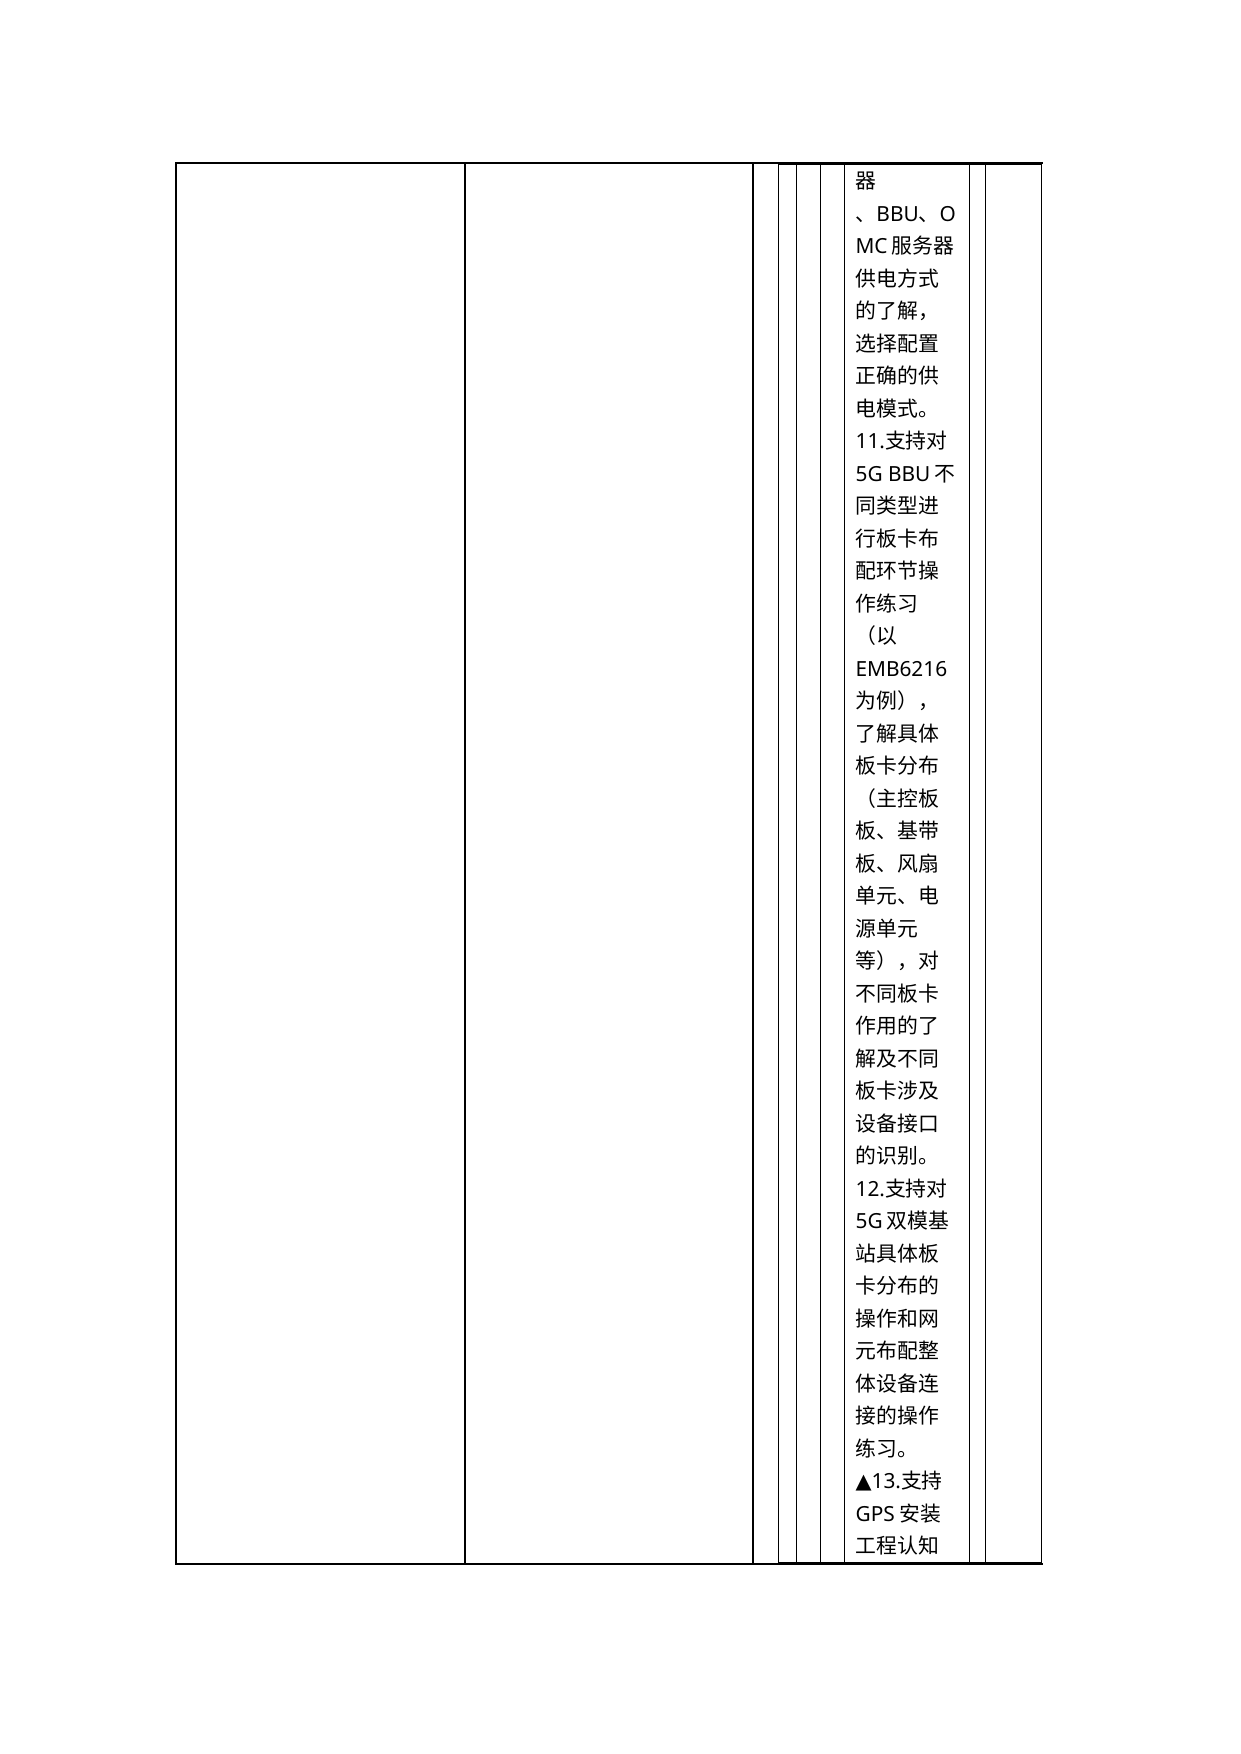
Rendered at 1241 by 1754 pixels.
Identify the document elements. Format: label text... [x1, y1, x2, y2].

table_cell [466, 164, 752, 1563]
table_cell [986, 165, 1041, 1562]
table_cell [754, 164, 778, 1563]
table_cell [797, 165, 820, 1562]
table_cell [821, 165, 844, 1562]
table_cell [779, 165, 796, 1562]
table_cell 1 [177, 164, 464, 1563]
table_cell [845, 165, 969, 1562]
